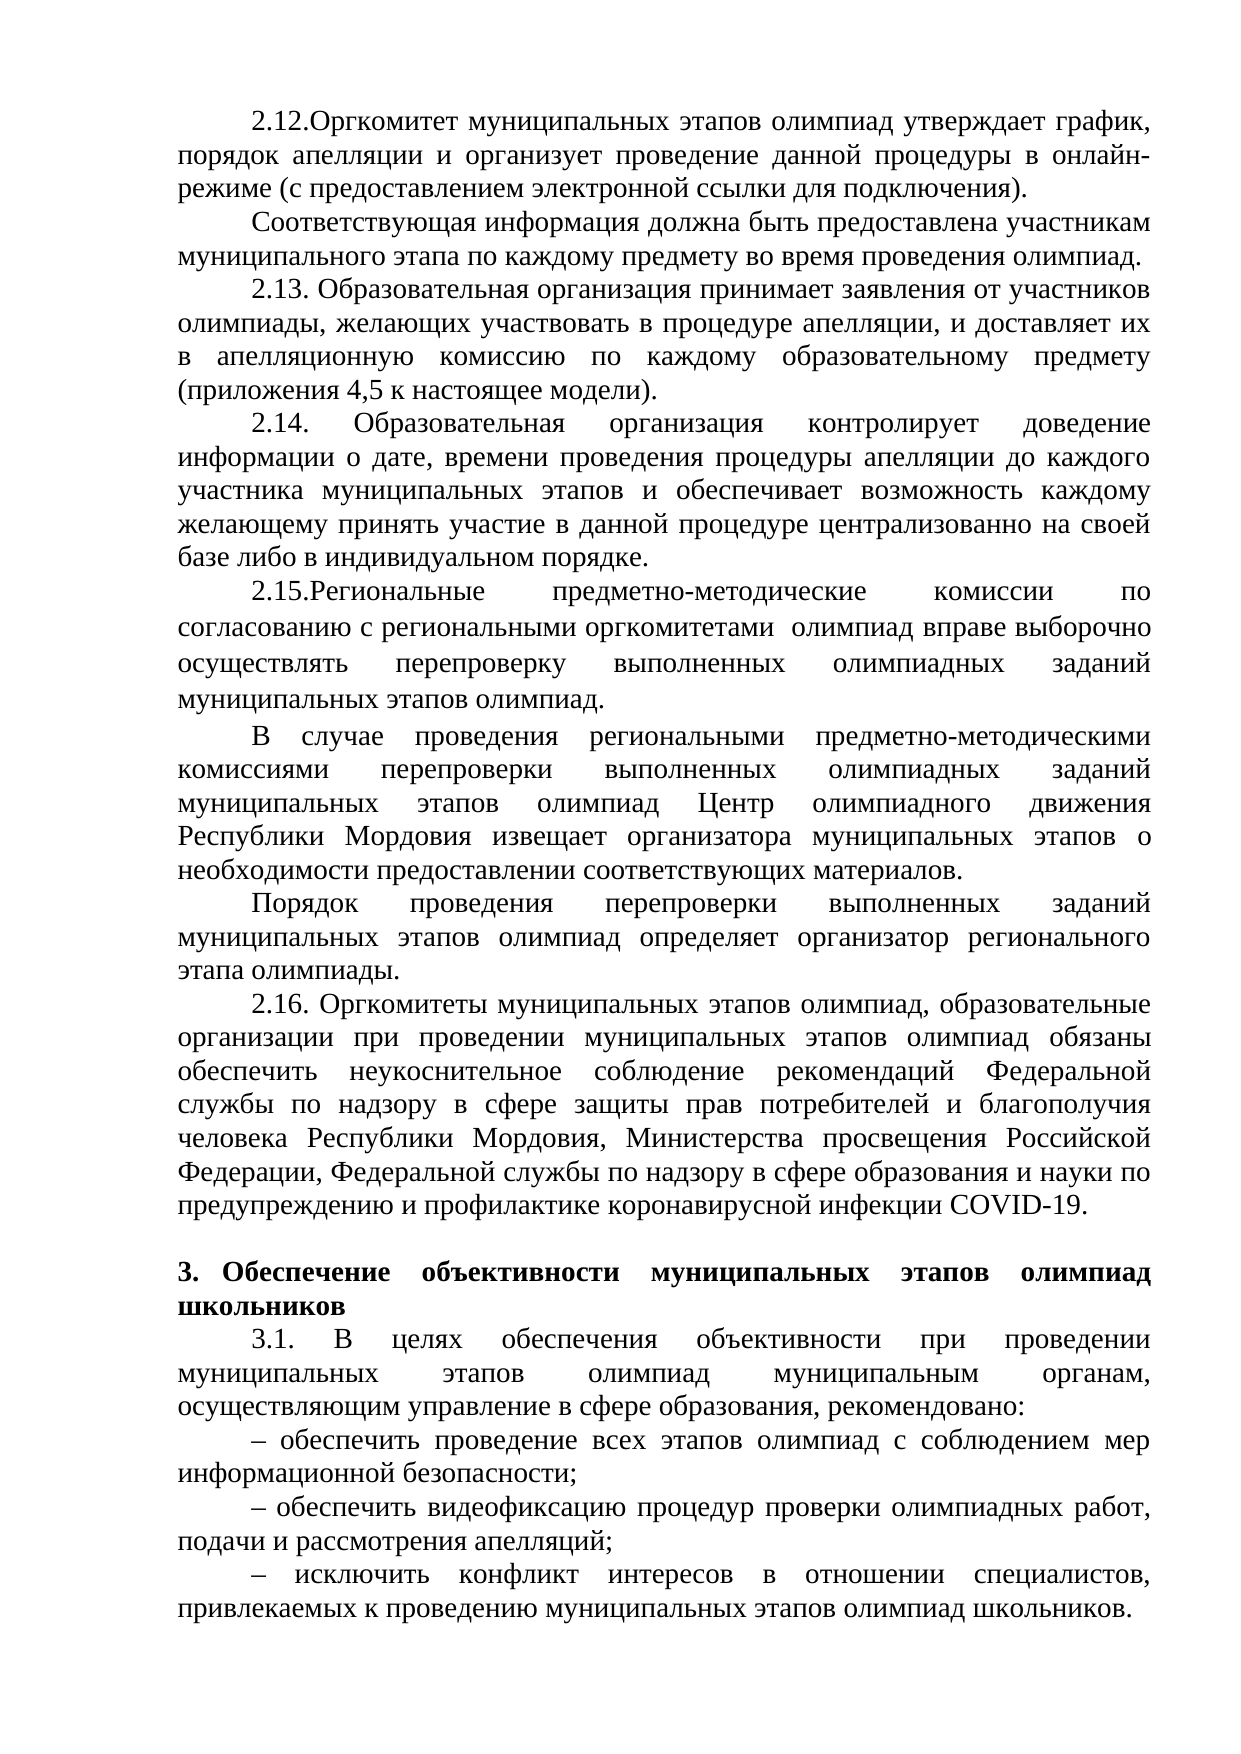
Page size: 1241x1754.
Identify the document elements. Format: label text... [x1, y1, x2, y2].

text 2.16. Оргкомитеты муниципальных этапов олимпиад, образовательные организации при проведении муниципальных этапов олимпиад обязаны обеспечить неукоснительное соблюдение рекомендаций Федеральной службы по надзору в сфере защиты прав потребителей и благополучия человека Республики Мордовия, Министерства просвещения Российской Федерации, Федеральной службы по надзору в сфере образования и науки по предупреждению и профилактике коронавирусной инфекции COVID-19. [177, 986, 1152, 1221]
text – обеспечить видеофиксацию процедур проверки олимпиадных работ, подачи и рассмотрения апелляций; [177, 1489, 1152, 1556]
text 2.15.Региональные предметно-методические комиссии по согласованию с региональными оргкомитетами олимпиад вправе выборочно осуществлять перепроверку выполненных олимпиадных заданий муниципальных этапов олимпиад. [177, 573, 1152, 715]
text 2.12.Оргкомитет муниципальных этапов олимпиад утверждает график, порядок апелляции и организует проведение данной процедуры в онлайн-режиме (с предоставлением электронной ссылки для подключения). [177, 103, 1152, 204]
text 3.1. В целях обеспечения объективности при проведении муниципальных этапов олимпиад муниципальным органам, осуществляющим управление в сфере образования, рекомендовано: [177, 1321, 1152, 1422]
text – исключить конфликт интересов в отношении специалистов, привлекаемых к проведению муниципальных этапов олимпиад школьников. [177, 1556, 1152, 1623]
text В случае проведения региональными предметно-методическими комиссиями перепроверки выполненных олимпиадных заданий муниципальных этапов олимпиад Центр олимпиадного движения Республики Мордовия извещает организатора муниципальных этапов ‎о необходимости предоставлении соответствующих материалов. [177, 718, 1152, 885]
list Обеспечение объективности муниципальных этапов олимпиад школьников [177, 1254, 1152, 1321]
text Порядок проведения перепроверки выполненных заданий муниципальных этапов олимпиад определяет организатор регионального этапа олимпиады. [177, 885, 1152, 986]
text – обеспечить проведение всех этапов олимпиад с соблюдением мер информационной безопасности; [177, 1422, 1152, 1489]
text 2.13. Образовательная организация принимает заявления от участников олимпиады, желающих участвовать в процедуре апелляции, и доставляет их в апелляционную комиссию по каждому образовательному предмету (приложения 4,5 к настоящее модели). [177, 271, 1152, 405]
text Соответствующая информация должна быть предоставлена участникам муниципального этапа по каждому предмету во время проведения олимпиад. [177, 204, 1152, 271]
text 2.14. Образовательная организация контролирует доведение информации о дате, времени проведения процедуры апелляции до каждого участника муниципальных этапов и обеспечивает возможность каждому желающему принять участие в данной процедуре централизованно на своей базе либо в индивидуальном порядке. [177, 405, 1152, 573]
